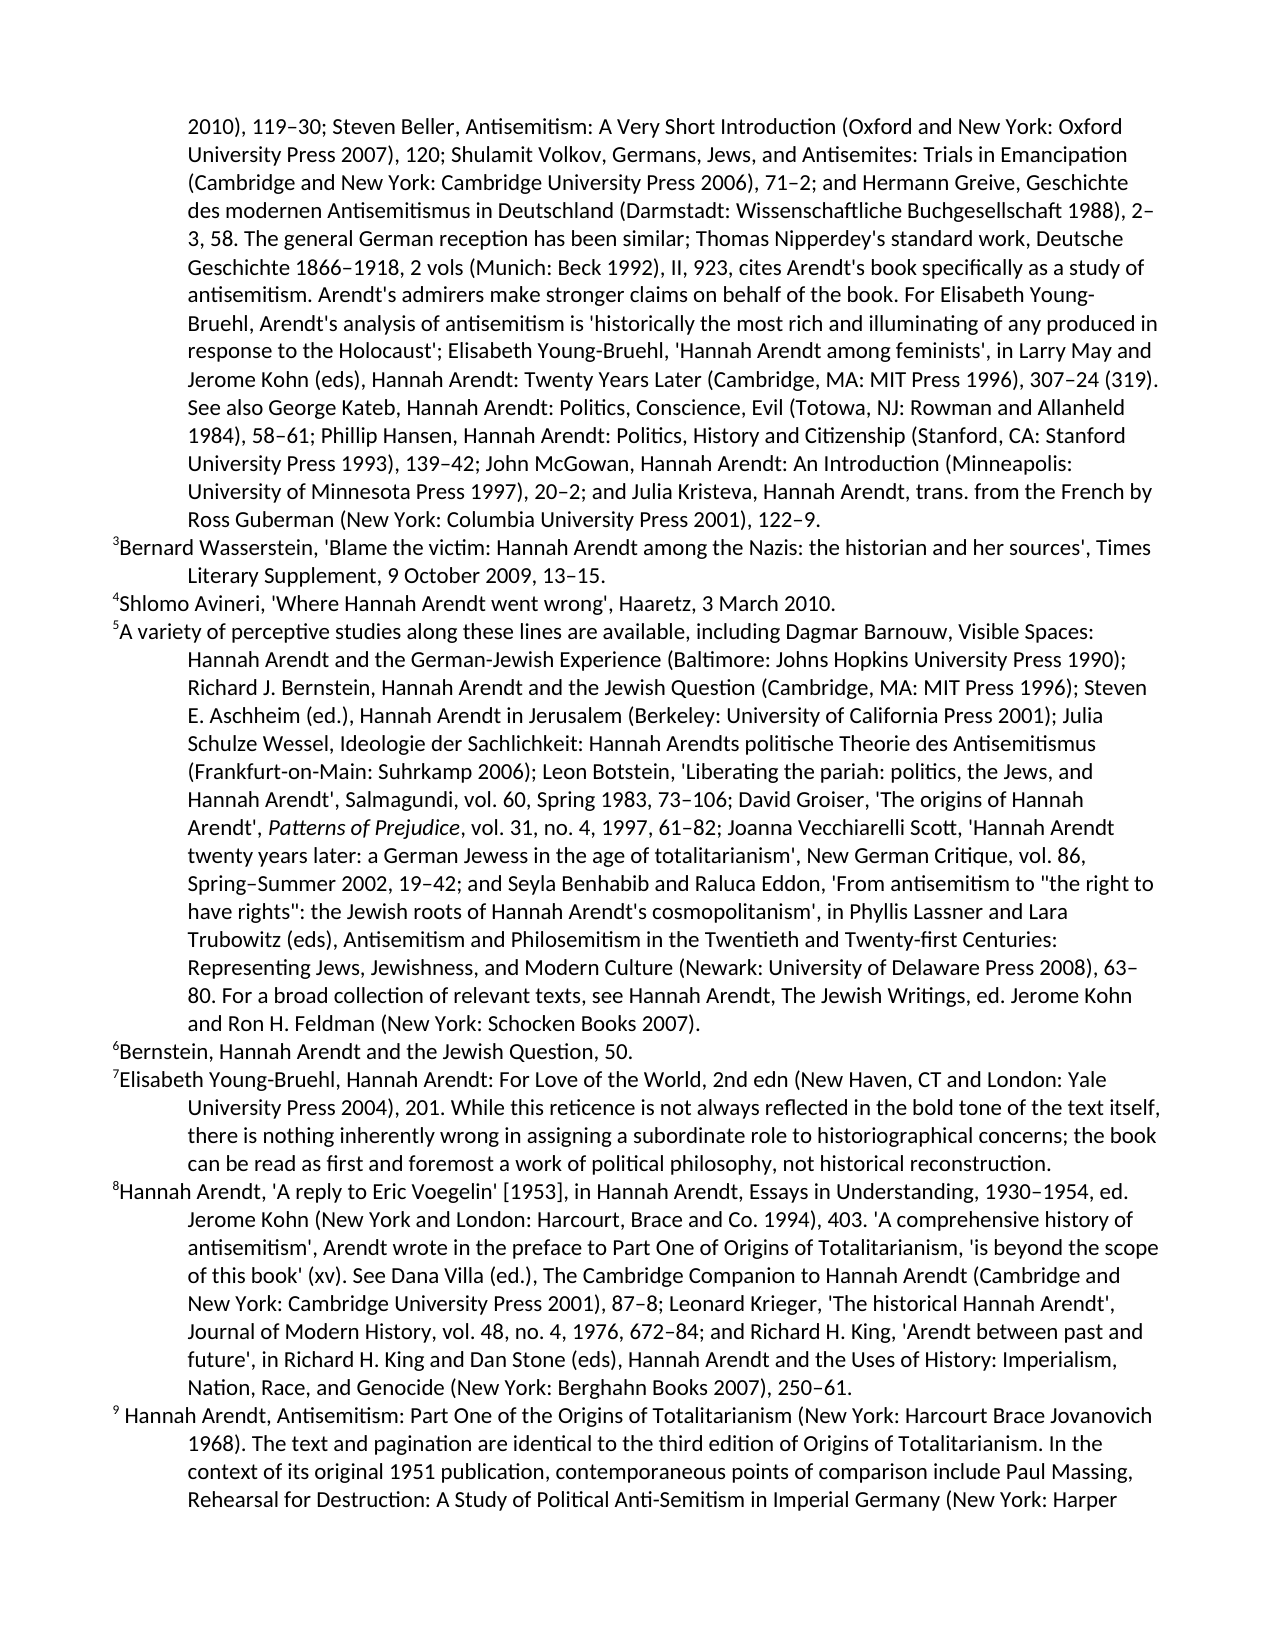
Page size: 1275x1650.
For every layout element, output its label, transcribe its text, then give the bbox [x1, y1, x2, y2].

text 7Elisabeth Young-Bruehl, Hannah Arendt: For Love of the World, 2nd edn (New Haven, CT and London: Yale University Press 2004), 201. While this reticence is not always reflected in the bold tone of the text itself, there is nothing inherently wrong in assigning a subordinate role to historiographical concerns; the book can be read as first and foremost a work of political philosophy, not historical reconstruction. [112, 1065, 1162, 1177]
text 5A variety of perceptive studies along these lines are available, including Dagmar Barnouw, Visible Spaces: Hannah Arendt and the German-Jewish Experience (Baltimore: Johns Hopkins University Press 1990); Richard J. Bernstein, Hannah Arendt and the Jewish Question (Cambridge, MA: MIT Press 1996); Steven E. Aschheim (ed.), Hannah Arendt in Jerusalem (Berkeley: University of California Press 2001); Julia Schulze Wessel, Ideologie der Sachlichkeit: Hannah Arendts politische Theorie des Antisemitismus (Frankfurt-on-Main: Suhrkamp 2006); Leon Botstein, 'Liberating the pariah: politics, the Jews, and Hannah Arendt', Salmagundi, vol. 60, Spring 1983, 73–106; David Groiser, 'The origins of Hannah Arendt', Patterns of Prejudice, vol. 31, no. 4, 1997, 61–82; Joanna Vecchiarelli Scott, 'Hannah Arendt twenty years later: a German Jewess in the age of totalitarianism', New German Critique, vol. 86, Spring–Summer 2002, 19–42; and Seyla Benhabib and Raluca Eddon, 'From antisemitism to "the right to have rights": the Jewish roots of Hannah Arendt's cosmopolitanism', in Phyllis Lassner and Lara Trubowitz (eds), Antisemitism and Philosemitism in the Twentieth and Twenty-first Centuries: Representing Jews, Jewishness, and Modern Culture (Newark: University of Delaware Press 2008), 63–80. For a broad collection of relevant texts, see Hannah Arendt, The Jewish Writings, ed. Jerome Kohn and Ron H. Feldman (New York: Schocken Books 2007). [112, 617, 1162, 1037]
text 6Bernstein, Hannah Arendt and the Jewish Question, 50. [112, 1037, 1162, 1065]
text 3Bernard Wasserstein, 'Blame the victim: Hannah Arendt among the Nazis: the historian and her sources', Times Literary Supplement, 9 October 2009, 13–15. [112, 533, 1162, 589]
text 4Shlomo Avineri, 'Where Hannah Arendt went wrong', Haaretz, 3 March 2010. [112, 589, 1162, 617]
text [112, 1401, 1162, 1513]
text 8Hannah Arendt, 'A reply to Eric Voegelin' [1953], in Hannah Arendt, Essays in Understanding, 1930–1954, ed. Jerome Kohn (New York and London: Harcourt, Brace and Co. 1994), 403. 'A comprehensive history of antisemitism', Arendt wrote in the preface to Part One of Origins of Totalitarianism, 'is beyond the scope of this book' (xv). See Dana Villa (ed.), The Cambridge Companion to Hannah Arendt (Cambridge and New York: Cambridge University Press 2001), 87–8; Leonard Krieger, 'The historical Hannah Arendt', Journal of Modern History, vol. 48, no. 4, 1976, 672–84; and Richard H. King, 'Arendt between past and future', in Richard H. King and Dan Stone (eds), Hannah Arendt and the Uses of History: Imperialism, Nation, Race, and Genocide (New York: Berghahn Books 2007), 250–61. [112, 1177, 1162, 1401]
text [112, 112, 1162, 533]
